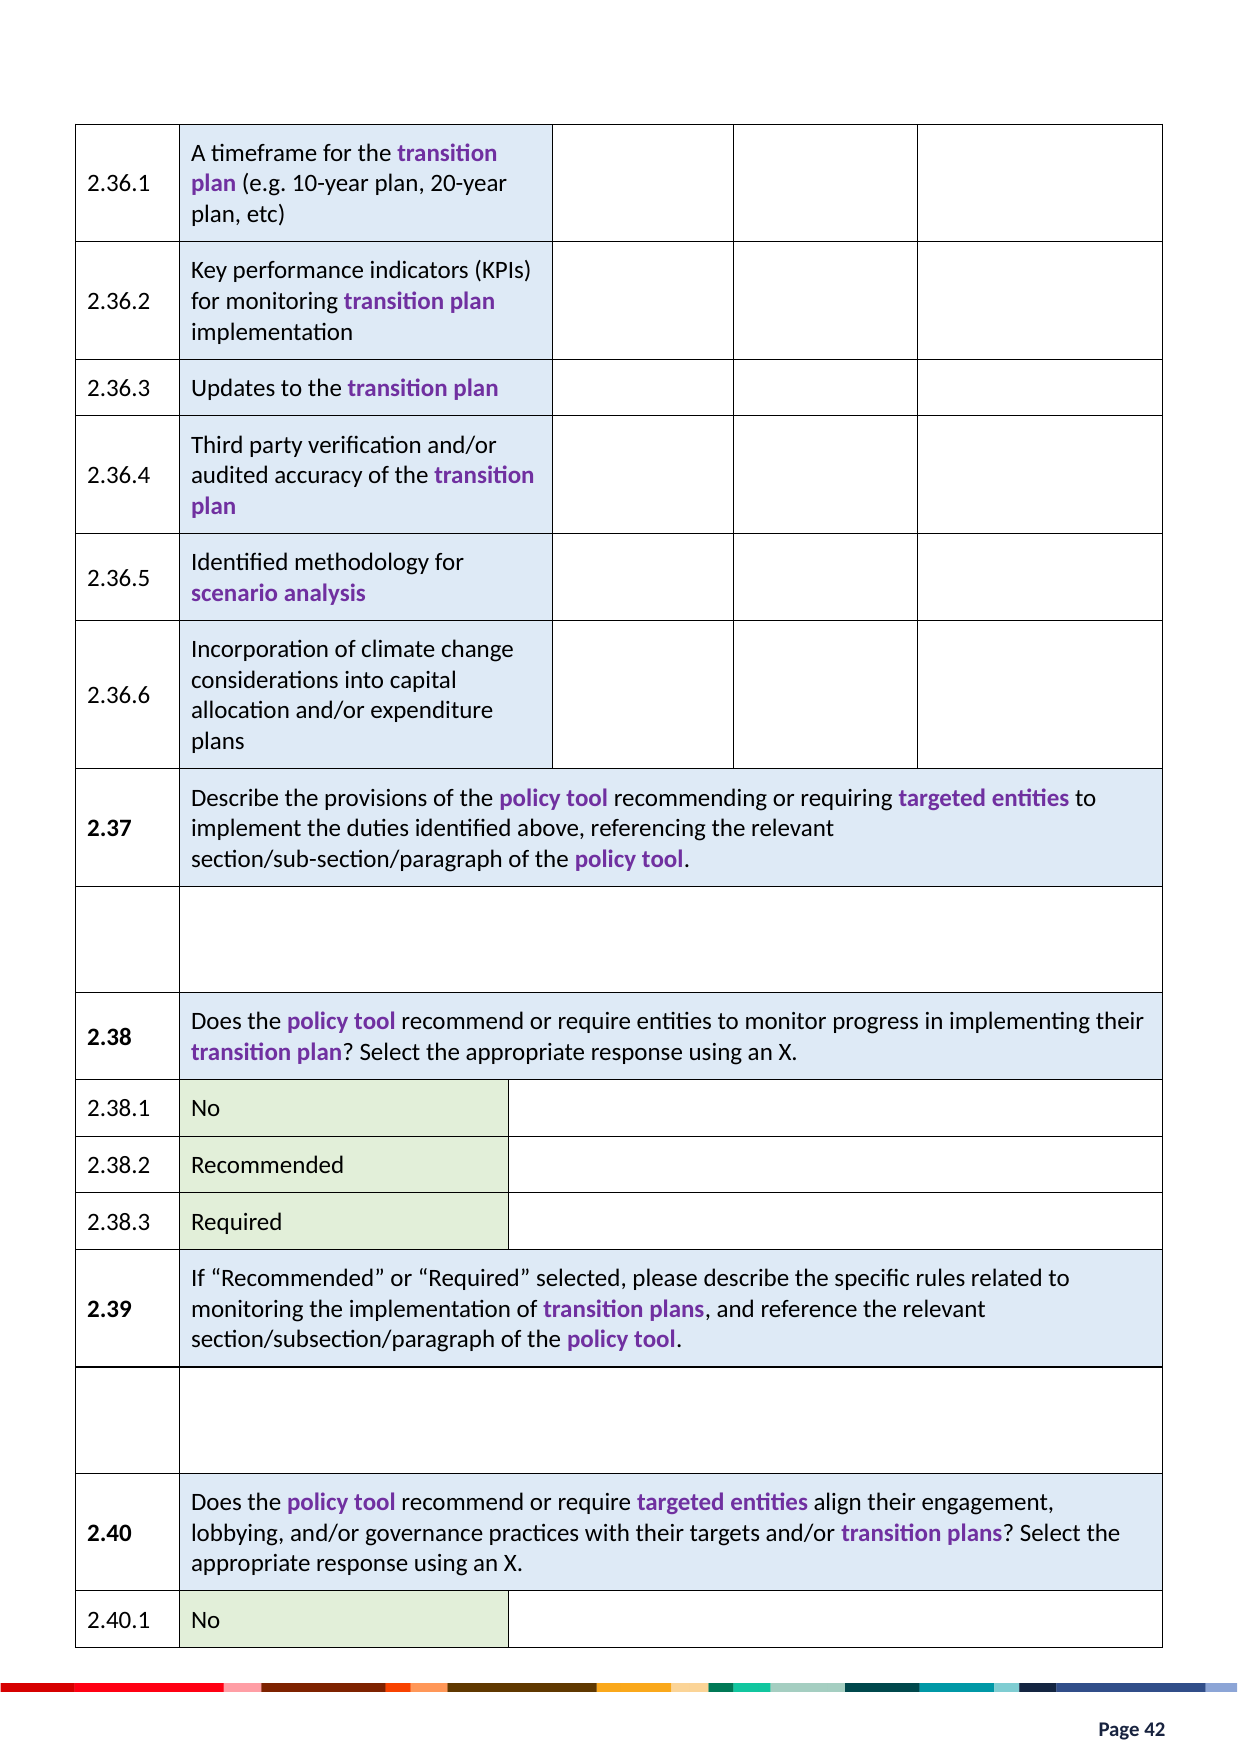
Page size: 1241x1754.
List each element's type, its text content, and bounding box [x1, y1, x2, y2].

table_cell 2.38.2 [76, 1137, 179, 1192]
table_cell [76, 887, 179, 992]
table_cell Identified methodology for scenario analysis [180, 534, 552, 620]
table_cell 2.39 [76, 1250, 179, 1366]
table_cell [553, 416, 733, 533]
table_cell 2.36.2 [76, 242, 179, 359]
table_cell [553, 534, 733, 620]
table_cell 2.36.4 [76, 416, 179, 533]
table_cell [180, 1368, 1162, 1473]
table_cell [918, 360, 1162, 415]
table_cell [918, 125, 1162, 241]
table_cell 2.36.6 [76, 621, 179, 768]
table_cell [734, 621, 917, 768]
table_cell [734, 360, 917, 415]
table_cell Updates to the transition plan [180, 360, 552, 415]
table_cell [734, 416, 917, 533]
table_cell No [180, 1080, 508, 1136]
table_cell 2.40 [76, 1474, 179, 1590]
table_cell [553, 242, 733, 359]
table_cell [509, 1193, 1162, 1249]
table_cell Does the policy tool recommend or require targeted entities align their engagement, lobbying, and/or governance practices with their targets and/or transition plans? Select the appropriate response using an X. [180, 1474, 1162, 1590]
table_cell 2.36.3 [76, 360, 179, 415]
table_cell 2.38.1 [76, 1080, 179, 1136]
table_cell [76, 1368, 179, 1473]
table_cell [734, 534, 917, 620]
table_cell [918, 621, 1162, 768]
table_cell A timeframe for the transition plan (e.g. 10-year plan, 20-year plan, etc) [180, 125, 552, 241]
table_cell No [180, 1591, 508, 1647]
table_cell Incorporation of climate change considerations into capital allocation and/or expenditure plans [180, 621, 552, 768]
table_cell Does the policy tool recommend or require entities to monitor progress in implementing their transition plan? Select the appropriate response using an X. [180, 993, 1162, 1079]
table_cell Third party verification and/or audited accuracy of the transition plan [180, 416, 552, 533]
table_cell [918, 416, 1162, 533]
table_cell [734, 125, 917, 241]
table_cell [180, 887, 1162, 992]
table_cell [553, 621, 733, 768]
table_cell [553, 360, 733, 415]
table_cell [734, 242, 917, 359]
table_cell 2.37 [76, 769, 179, 886]
table_cell If “Recommended” or “Required” selected, please describe the specific rules related to monitoring the implementation of transition plans, and reference the relevant section/subsection/paragraph of the policy tool. [180, 1250, 1162, 1366]
table_cell 2.40.1 [76, 1591, 179, 1647]
table_cell [509, 1137, 1162, 1192]
table_cell 2.38 [76, 993, 179, 1079]
picture [0, 1683, 1236, 1692]
table_cell Recommended [180, 1137, 508, 1192]
table_cell 2.36.1 [76, 125, 179, 241]
table_cell Required [180, 1193, 508, 1249]
table_cell [918, 534, 1162, 620]
table_cell [553, 125, 733, 241]
table_cell [509, 1080, 1162, 1136]
table_cell 2.38.3 [76, 1193, 179, 1249]
table_cell [918, 242, 1162, 359]
table_cell 2.36.5 [76, 534, 179, 620]
table_cell Key performance indicators (KPIs) for monitoring transition plan implementation [180, 242, 552, 359]
table_cell [509, 1591, 1162, 1647]
table_cell Describe the provisions of the policy tool recommending or requiring targeted entities to implement the duties identified above, referencing the relevant section/sub-section/paragraph of the policy tool. [180, 769, 1162, 886]
